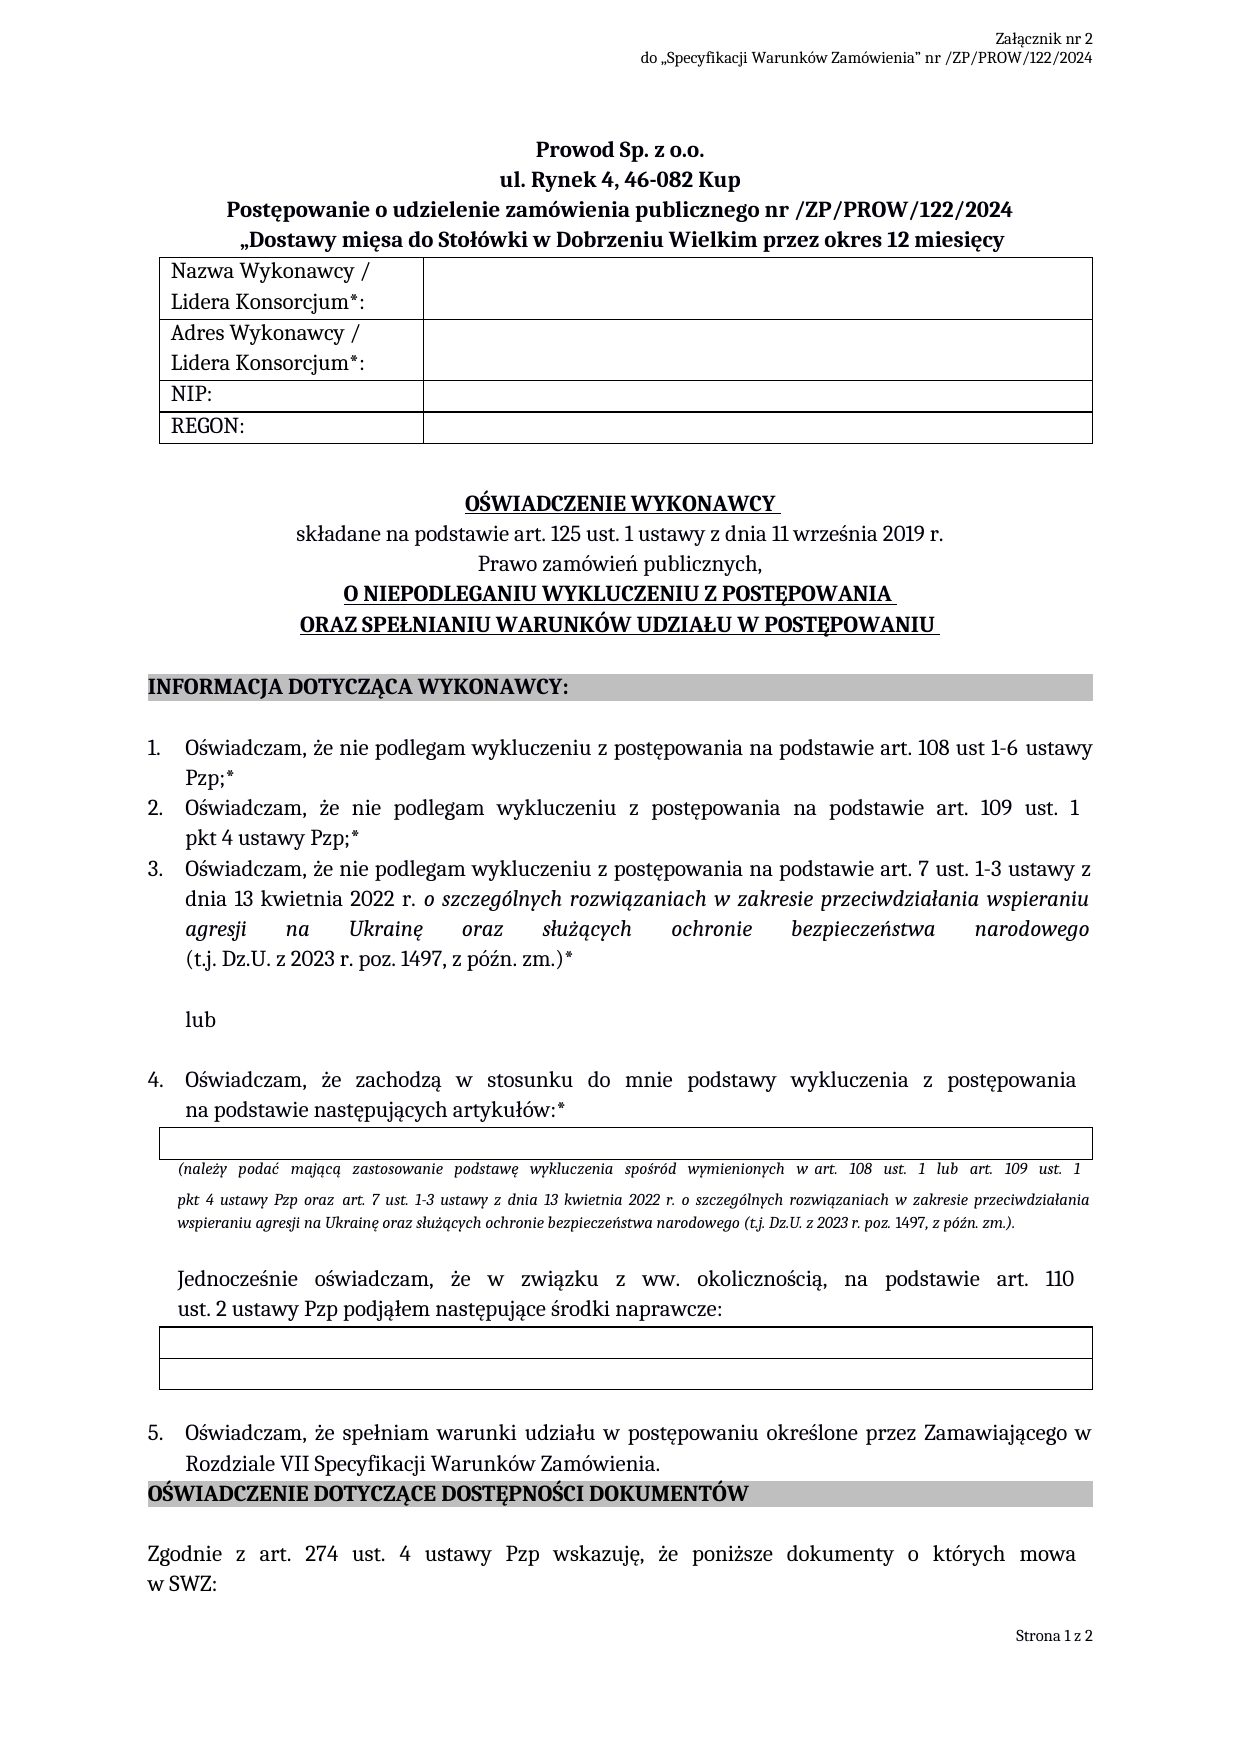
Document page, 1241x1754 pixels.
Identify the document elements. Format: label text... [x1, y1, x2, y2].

list Jednocześnie oświadczam, że w związku z ww. okolicznością, na podstawie art. 110 ust. 2 ustawy Pzp podjąłem następujące środki naprawcze: [177, 1266, 1093, 1322]
list Oświadczam, że nie podlegam wykluczeniu z postępowania na podstawie art. 109 ust. 1 pkt 4 ustawy Pzp;* [148, 795, 1093, 852]
table_header [160, 1128, 1092, 1158]
list Oświadczam, że nie podlegam wykluczeniu z postępowania na podstawie art. 108 ust 1-6 ustawy Pzp;* [148, 734, 1093, 791]
table_header [160, 1328, 1092, 1358]
table_cell REGON: [160, 413, 423, 443]
table_cell Adres Wykonawcy / Lidera Konsorcjum*: [160, 320, 423, 380]
list (należy podać mającą zastosowanie podstawę wykluczenia spośród wymienionych w art. 108 ust. 1 lub art. 109 ust. 1 pkt 4 ustawy Pzp oraz art. 7 ust. 1-3 ustawy z dnia 13 kwietnia 2022 r. o szczególnych rozwiązaniach w zakresie przeciwdziałania wspieraniu agresji na Ukrainę oraz służących ochronie bezpieczeństwa narodowego (t.j. Dz.U. z 2023 r. poz. 1497, z późn. zm.). [177, 1160, 1093, 1233]
table_cell [424, 381, 1092, 411]
table_cell [424, 413, 1092, 443]
list lub [185, 1006, 1093, 1033]
text Zgodnie z art. 274 ust. 4 ustawy Pzp wskazuję, że poniższe dokumenty o których mowa w SWZ: [148, 1541, 1093, 1597]
table_cell [160, 1359, 1092, 1389]
text Postępowanie o udzielenie zamówienia publicznego nr /ZP/PROW/122/2024 [148, 197, 1093, 223]
list Oświadczam, że nie podlegam wykluczeniu z postępowania na podstawie art. 7 ust. 1-3 ustawy z dnia 13 kwietnia 2022 r. o szczególnych rozwiązaniach w zakresie przeciwdziałania wspieraniu agresji na Ukrainę oraz służących ochronie bezpieczeństwa narodowego (t.j. Dz.U. z 2023 r. poz. 1497, z późn. zm.)* [148, 855, 1093, 972]
text Prawo zamówień publicznych, [148, 551, 1093, 577]
text składane na podstawie art. 125 ust. 1 ustawy z dnia 11 września 2019 r. [148, 521, 1093, 547]
text „Dostawy mięsa do Stołówki w Dobrzeniu Wielkim przez okres 12 miesięcy [148, 227, 1093, 253]
text OŚWIADCZENIE DOTYCZĄCE DOSTĘPNOŚCI DOKUMENTÓW [148, 1481, 1093, 1507]
list Oświadczam, że spełniam warunki udziału w postępowaniu określone przez Zamawiającego w Rozdziale VII Specyfikacji Warunków Zamówienia. [148, 1420, 1093, 1477]
text INFORMACJA DOTYCZĄCA WYKONAWCY: [148, 674, 1093, 701]
table_cell NIP: [160, 381, 423, 411]
text ul. Rynek 4, 46-082 Kup [148, 167, 1093, 193]
list Oświadczam, że zachodzą w stosunku do mnie podstawy wykluczenia z postępowania na podstawie następujących artykułów:* [148, 1067, 1093, 1123]
text O NIEPODLEGANIU WYKLUCZENIU Z POSTĘPOWANIA ORAZ SPEŁNIANIU WARUNKÓW UDZIAŁU W POSTĘPOWANIU [148, 581, 1093, 670]
text OŚWIADCZENIE WYKONAWCY [148, 491, 1093, 517]
text Prowod Sp. z o.o. [148, 136, 1093, 163]
table_cell [424, 320, 1092, 380]
table_header [424, 258, 1092, 319]
table_header Nazwa Wykonawcy / Lidera Konsorcjum*: [160, 258, 423, 319]
